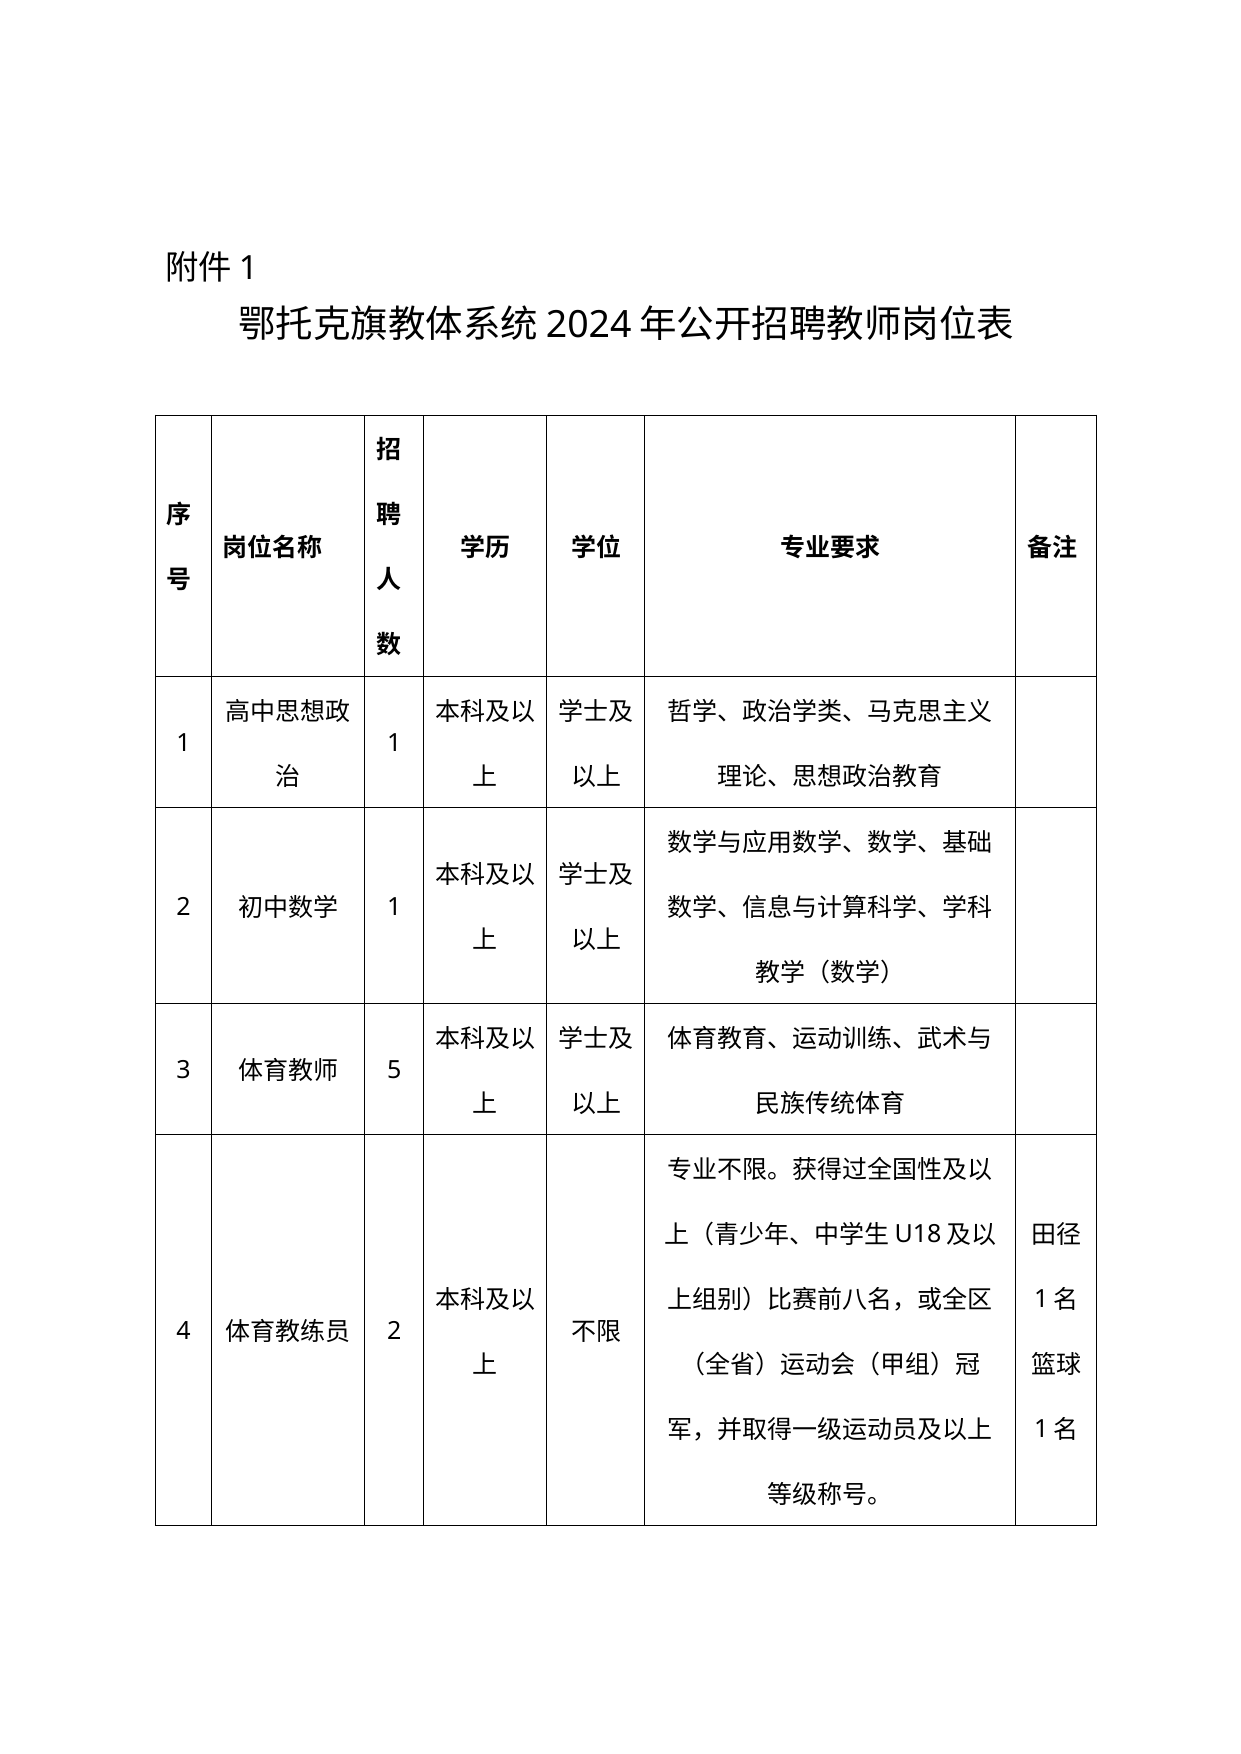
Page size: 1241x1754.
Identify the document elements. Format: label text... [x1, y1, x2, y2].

table_header 专业要求 [645, 416, 1015, 676]
table_cell 初中数学 [212, 808, 364, 1003]
table_cell 本科及以上 [424, 1135, 546, 1525]
table_cell 体育教练员 [212, 1135, 364, 1525]
table_cell 数学与应用数学、数学、基础数学、信息与计算科学、学科教学（数学） [645, 808, 1015, 1003]
table_header 岗位名称 [212, 416, 364, 676]
table_header 序号 [156, 416, 211, 676]
table_cell 体育教育、运动训练、武术与民族传统体育 [645, 1004, 1015, 1134]
table_cell 学士及以上 [547, 808, 644, 1003]
table_cell 高中思想政治 [212, 677, 364, 807]
text 附件1 [165, 233, 1087, 291]
table_cell 哲学、政治学类、马克思主义理论、思想政治教育 [645, 677, 1015, 807]
table_cell 专业不限。获得过全国性及以上（青少年、中学生U18及以上组别）比赛前八名，或全区（全省）运动会（甲组）冠军，并取得一级运动员及以上等级称号。 [645, 1135, 1015, 1525]
table_cell 1 [365, 677, 423, 807]
table_cell 本科及以上 [424, 677, 546, 807]
table_cell [1016, 1004, 1096, 1134]
table_cell 2 [156, 808, 211, 1003]
table_cell 本科及以上 [424, 1004, 546, 1134]
table_cell [1016, 808, 1096, 1003]
table_cell [1016, 677, 1096, 807]
table_cell 不限 [547, 1135, 644, 1525]
table_cell 1 [365, 808, 423, 1003]
table_cell 5 [365, 1004, 423, 1134]
table_header 备注 [1016, 416, 1096, 676]
table_cell 田径1名 篮球1名 [1016, 1135, 1096, 1525]
table_cell 体育教师 [212, 1004, 364, 1134]
table_header 招聘人数 [365, 416, 423, 676]
table_cell 学士及以上 [547, 677, 644, 807]
table_cell 2 [365, 1135, 423, 1525]
table_cell 学士及以上 [547, 1004, 644, 1134]
text 鄂托克旗教体系统2024年公开招聘教师岗位表 [165, 291, 1087, 349]
table_cell 1 [156, 677, 211, 807]
table_header 学位 [547, 416, 644, 676]
table_cell 本科及以上 [424, 808, 546, 1003]
table_cell 3 [156, 1004, 211, 1134]
table_header 学历 [424, 416, 546, 676]
table_cell 4 [156, 1135, 211, 1525]
